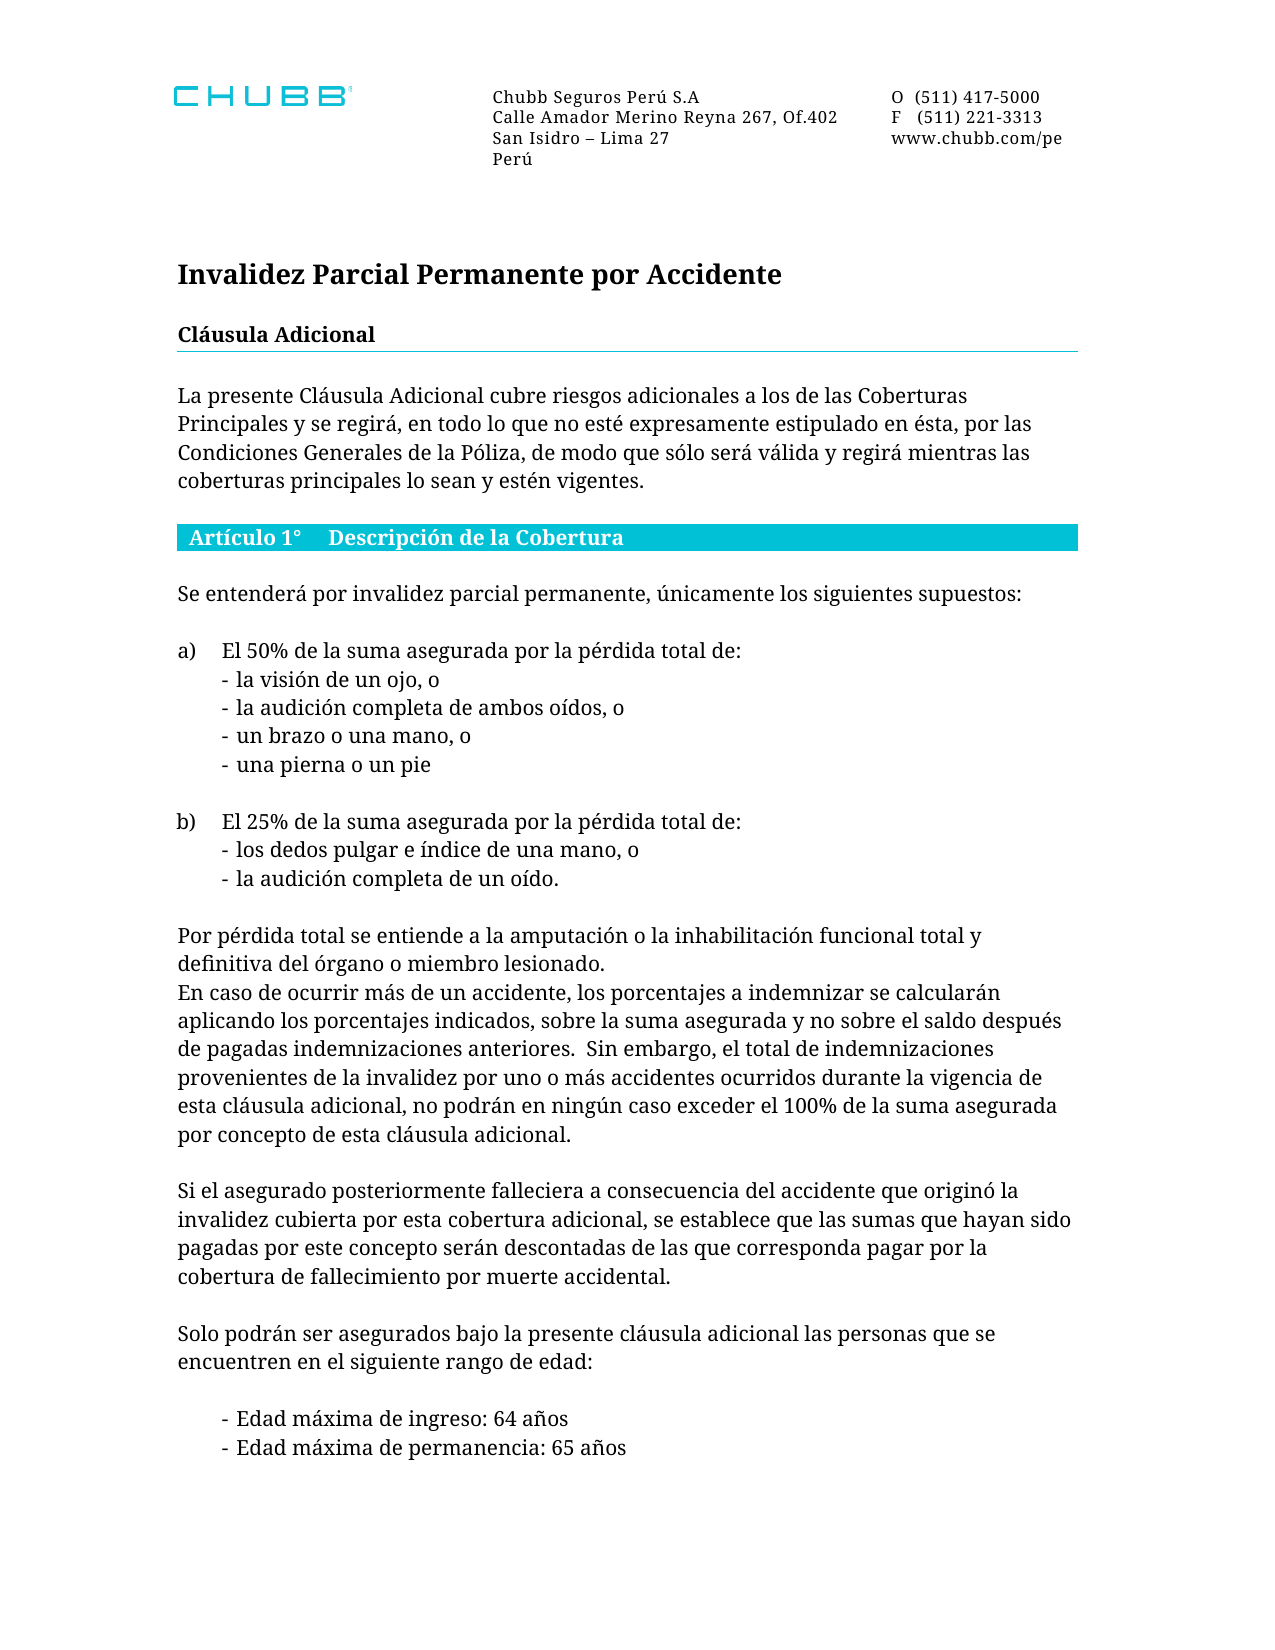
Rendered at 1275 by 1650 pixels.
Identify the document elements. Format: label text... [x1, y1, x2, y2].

list un brazo o una mano, o [222, 722, 1078, 750]
text Cláusula Adicional [177, 320, 1078, 351]
list una pierna o un pie [222, 750, 1078, 778]
text La presente Cláusula Adicional cubre riesgos adicionales a los de las Coberturas Principales y se regirá, en todo lo que no esté expresamente estipulado en ésta, por las Condiciones Generales de la Póliza, de modo que sólo será válida y regirá mientras las coberturas principales lo sean y estén vigentes. [177, 381, 1078, 495]
list la visión de un ojo, o [222, 665, 1078, 693]
list la audición completa de un oído. [222, 864, 1078, 892]
table_header Artículo 1° Descripción de la Cobertura [177, 524, 1078, 551]
list los dedos pulgar e índice de una mano, o [222, 835, 1078, 864]
list El 25% de la suma asegurada por la pérdida total de: [176, 807, 1078, 835]
text Si el asegurado posteriormente falleciera a consecuencia del accidente que originó la invalidez cubierta por esta cobertura adicional, se establece que las sumas que hayan sido pagadas por este concepto serán descontadas de las que corresponda pagar por la cobertura de fallecimiento por muerte accidental. [177, 1177, 1078, 1290]
list la audición completa de ambos oídos, o [222, 693, 1078, 722]
text Solo podrán ser asegurados bajo la presente cláusula adicional las personas que se encuentren en el siguiente rango de edad: [177, 1319, 1078, 1376]
table_header O (511) 417-5000 F (511) 221-3313 www.chubb.com/pe [876, 86, 1083, 203]
list Edad máxima de ingreso: 64 años [222, 1404, 1078, 1433]
list El 50% de la suma asegurada por la pérdida total de: [177, 636, 1078, 665]
list Edad máxima de permanencia: 65 años [222, 1433, 1078, 1461]
table_header Chubb Seguros Perú S.A Calle Amador Merino Reyna 267, Of.402 San Isidro – Lima 27 Perú [492, 86, 876, 203]
text En caso de ocurrir más de un accidente, los porcentajes a indemnizar se calcularán aplicando los porcentajes indicados, sobre la suma asegurada y no sobre el saldo después de pagadas indemnizaciones anteriores. Sin embargo, el total de indemnizaciones provenientes de la invalidez por uno o más accidentes ocurridos durante la vigencia de esta cláusula adicional, no podrán en ningún caso exceder el 100% de la suma asegurada por concepto de esta cláusula adicional. [177, 978, 1078, 1148]
text Se entenderá por invalidez parcial permanente, únicamente los siguientes supuestos: [177, 579, 1078, 608]
picture [173, 86, 353, 106]
text Por pérdida total se entiende a la amputación o la inhabilitación funcional total y definitiva del órgano o miembro lesionado. [177, 921, 1078, 978]
text Invalidez Parcial Permanente por Accidente [177, 255, 1078, 292]
